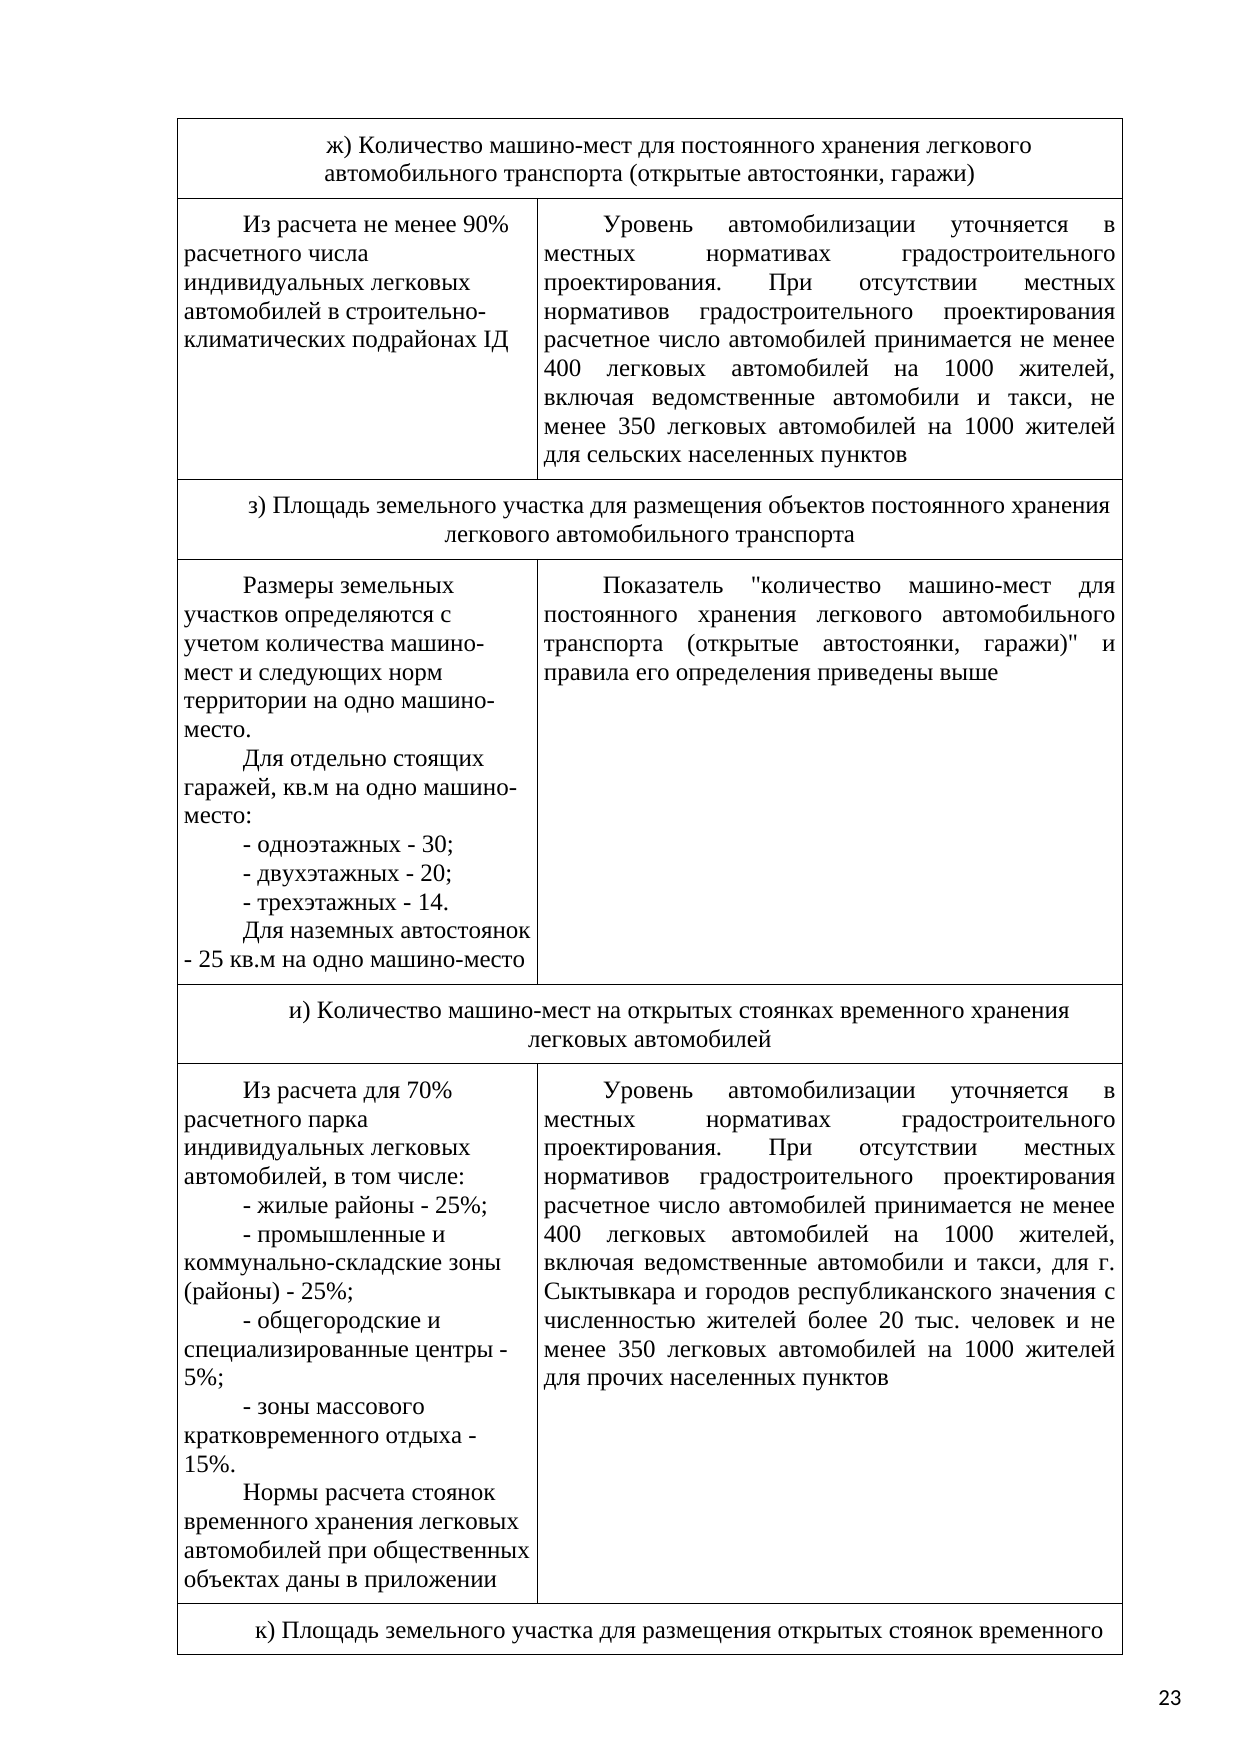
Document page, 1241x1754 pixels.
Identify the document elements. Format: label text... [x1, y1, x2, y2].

table_cell ж) Количество машино-мест для постоянного хранения легкового автомобильного транспорта (открытые автостоянки, гаражи) [178, 119, 1122, 198]
table_cell Из расчета не менее 90% расчетного числа индивидуальных легковых автомобилей в строительно-климатических подрайонах IД [178, 199, 537, 479]
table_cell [178, 1604, 1122, 1654]
table_cell Уровень автомобилизации уточняется в местных нормативах градостроительного проектирования. При отсутствии местных нормативов градостроительного проектирования расчетное число автомобилей принимается не менее 400 легковых автомобилей на 1000 жителей, включая ведомственные автомобили и такси, для г. Сыктывкара и городов республиканского значения с численностью жителей более 20 тыс. человек и не менее 350 легковых автомобилей на 1000 жителей для прочих населенных пунктов [538, 1064, 1122, 1603]
table_cell Показатель "количество машино-мест для постоянного хранения легкового автомобильного транспорта (открытые автостоянки, гаражи)" и правила его определения приведены выше [538, 560, 1122, 983]
table_cell Из расчета для 70% расчетного парка индивидуальных легковых автомобилей, в том числе: - жилые районы - 25%; - промышленные и коммунально-складские зоны (районы) - 25%; - общегородские и специализированные центры - 5%; - зоны массового кратковременного отдыха - 15%. Нормы расчета стоянок временного хранения легковых автомобилей при общественных объектах даны в приложении [178, 1064, 537, 1603]
table_cell и) Количество машино-мест на открытых стоянках временного хранения легковых автомобилей [178, 985, 1122, 1063]
table_cell Уровень автомобилизации уточняется в местных нормативах градостроительного проектирования. При отсутствии местных нормативов градостроительного проектирования расчетное число автомобилей принимается не менее 400 легковых автомобилей на 1000 жителей, включая ведомственные автомобили и такси, не менее 350 легковых автомобилей на 1000 жителей для сельских населенных пунктов [538, 199, 1122, 479]
table_cell з) Площадь земельного участка для размещения объектов постоянного хранения легкового автомобильного транспорта [178, 480, 1122, 559]
table_cell Размеры земельных участков определяются с учетом количества машино-мест и следующих норм территории на одно машино-место. Для отдельно стоящих гаражей, кв.м на одно машино-место: - одноэтажных - 30; - двухэтажных - 20; - трехэтажных - 14. Для наземных автостоянок - 25 кв.м на одно машино-место [178, 560, 537, 983]
